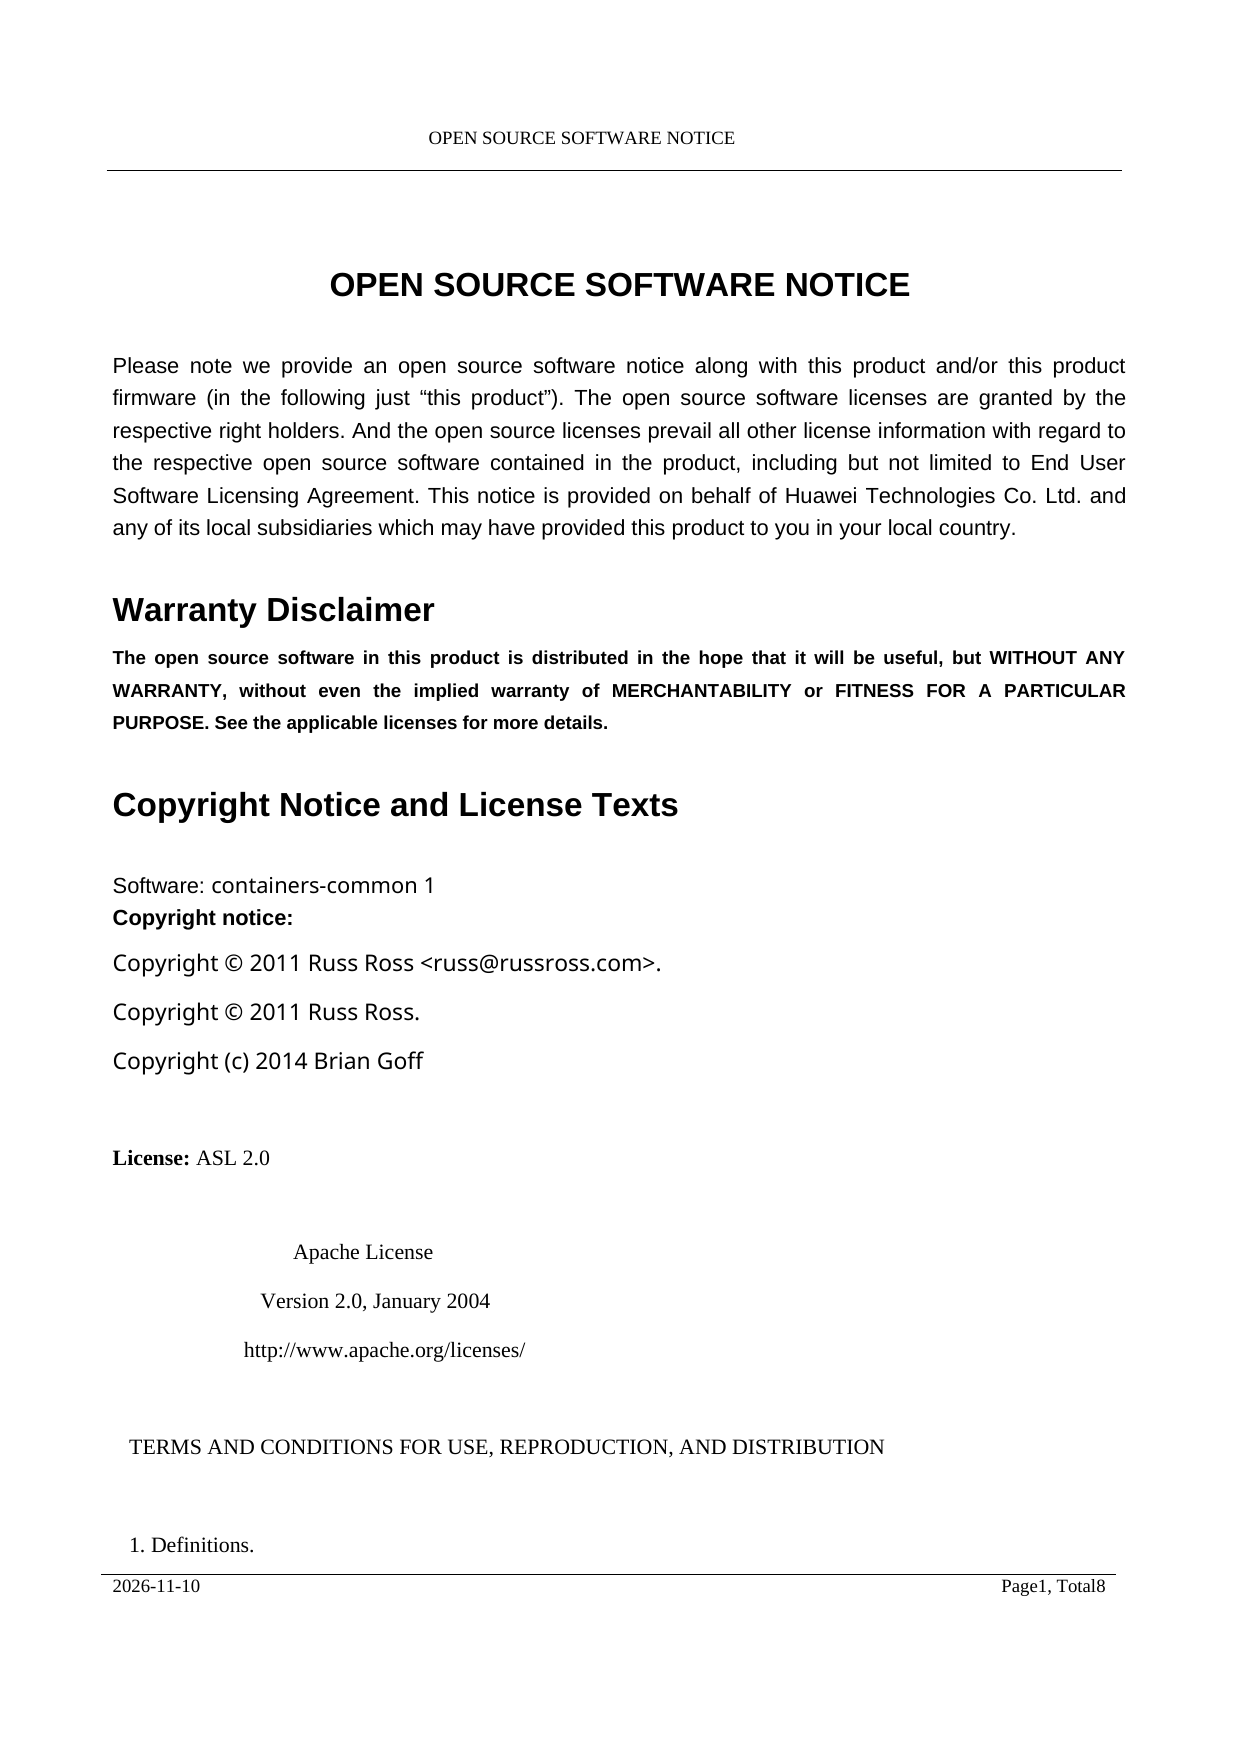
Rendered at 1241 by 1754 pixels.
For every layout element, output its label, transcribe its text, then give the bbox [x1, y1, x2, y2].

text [112, 1187, 1128, 1560]
text Copyright © 2011 Russ Ross <russ@russross.com>. Copyright © 2011 Russ Ross. Copyright (c) 2014 Brian Goff [112, 947, 1128, 1125]
text Copyright Notice and License Texts [112, 771, 1128, 836]
text Please note we provide an open source software notice along with this product and/or this product firmware (in the following just “this product”). The open source software licenses are granted by the respective right holders. And the open source licenses prevail all other license information with regard to the respective open source software contained in the product, including but not limited to End User Software Licensing Agreement. This notice is provided on behalf of Huawei Technologies Co. Ltd. and any of its local subsidiaries which may have provided this product to you in your local country. [112, 349, 1128, 544]
text The open source software in this product is distributed in the hope that it will be useful, but WITHOUT ANY WARRANTY, without even the implied warranty of MERCHANTABILITY or FITNESS FOR A PARTICULAR PURPOSE. See the applicable licenses for more details. [112, 641, 1128, 739]
text Warranty Disclaimer [112, 576, 1128, 641]
text OPEN SOURCE SOFTWARE NOTICE [112, 251, 1128, 316]
text Software: containers-common 1 [112, 869, 1128, 901]
text License: ASL 2.0 [112, 1142, 1128, 1174]
text Copyright notice: [112, 901, 1128, 934]
